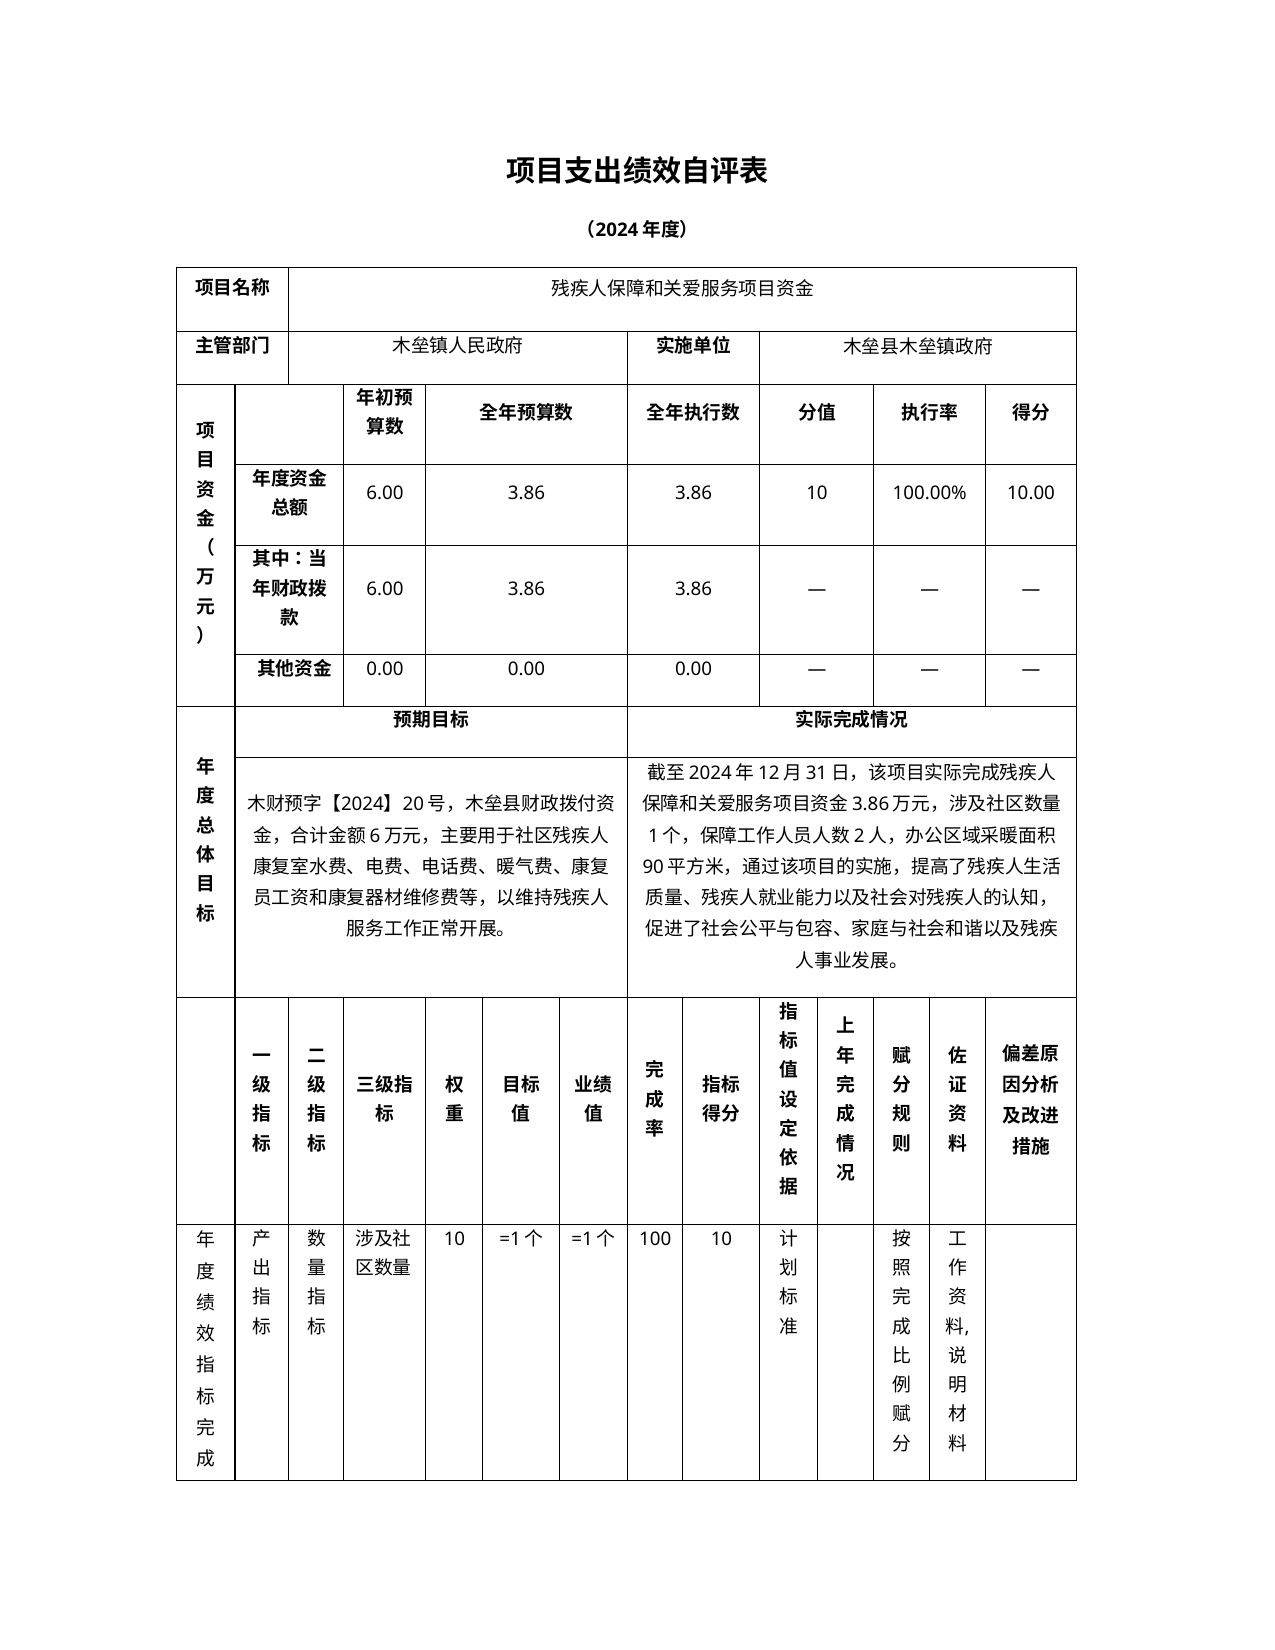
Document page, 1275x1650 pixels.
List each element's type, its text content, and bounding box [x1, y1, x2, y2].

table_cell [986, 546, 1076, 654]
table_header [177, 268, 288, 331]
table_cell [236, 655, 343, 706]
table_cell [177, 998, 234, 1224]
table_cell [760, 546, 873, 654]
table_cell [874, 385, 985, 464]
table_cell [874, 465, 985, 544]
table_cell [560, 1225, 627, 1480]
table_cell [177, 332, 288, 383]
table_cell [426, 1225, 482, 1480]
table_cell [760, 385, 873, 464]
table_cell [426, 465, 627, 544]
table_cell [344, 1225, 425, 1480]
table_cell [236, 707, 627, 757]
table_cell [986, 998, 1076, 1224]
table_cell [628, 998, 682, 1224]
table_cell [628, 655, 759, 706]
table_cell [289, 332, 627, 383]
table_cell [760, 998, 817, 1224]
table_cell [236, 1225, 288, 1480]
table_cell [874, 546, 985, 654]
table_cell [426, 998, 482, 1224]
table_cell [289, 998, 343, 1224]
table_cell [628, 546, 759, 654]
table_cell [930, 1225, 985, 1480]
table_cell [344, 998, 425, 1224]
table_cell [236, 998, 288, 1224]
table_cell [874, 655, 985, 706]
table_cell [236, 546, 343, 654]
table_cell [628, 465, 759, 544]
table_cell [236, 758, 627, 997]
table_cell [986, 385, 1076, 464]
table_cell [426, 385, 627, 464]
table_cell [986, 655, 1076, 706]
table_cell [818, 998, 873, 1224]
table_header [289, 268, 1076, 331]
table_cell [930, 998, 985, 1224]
text （2024年度） [187, 216, 1087, 242]
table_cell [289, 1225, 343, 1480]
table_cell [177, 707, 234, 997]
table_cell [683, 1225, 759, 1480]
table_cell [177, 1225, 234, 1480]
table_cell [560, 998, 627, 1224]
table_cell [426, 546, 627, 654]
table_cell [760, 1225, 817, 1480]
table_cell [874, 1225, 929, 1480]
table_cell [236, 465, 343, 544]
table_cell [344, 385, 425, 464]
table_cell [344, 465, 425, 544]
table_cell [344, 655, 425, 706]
text 项目支出绩效自评表 [187, 150, 1087, 190]
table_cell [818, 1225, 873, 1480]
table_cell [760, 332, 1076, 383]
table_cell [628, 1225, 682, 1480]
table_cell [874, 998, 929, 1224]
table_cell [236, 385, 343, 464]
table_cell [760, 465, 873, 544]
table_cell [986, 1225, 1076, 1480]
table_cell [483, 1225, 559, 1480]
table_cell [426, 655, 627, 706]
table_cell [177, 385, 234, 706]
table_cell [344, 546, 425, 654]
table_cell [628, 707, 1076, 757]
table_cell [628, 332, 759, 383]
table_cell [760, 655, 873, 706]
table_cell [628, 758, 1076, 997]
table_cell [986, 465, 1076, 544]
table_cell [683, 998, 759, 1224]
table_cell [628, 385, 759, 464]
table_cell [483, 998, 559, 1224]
